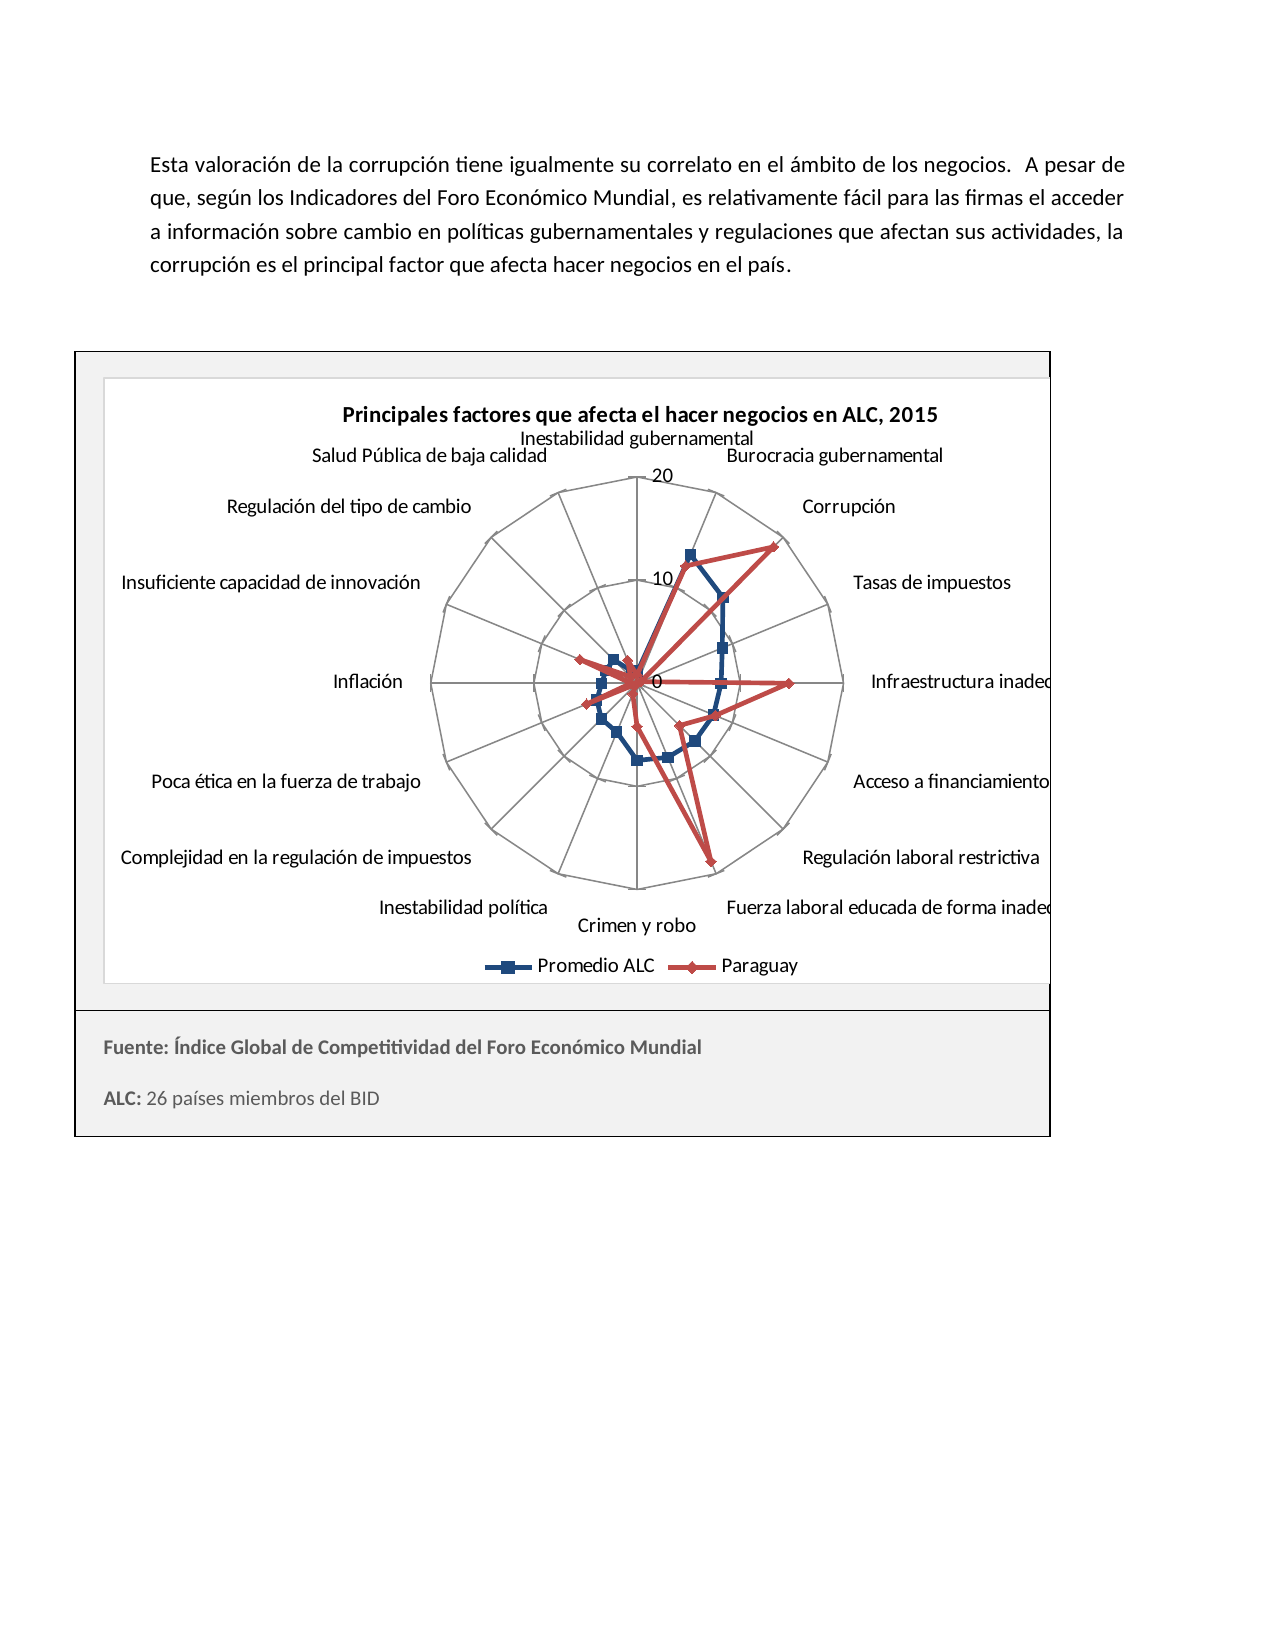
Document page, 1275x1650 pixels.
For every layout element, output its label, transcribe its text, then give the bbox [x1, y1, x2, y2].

table_header [76, 352, 1049, 1010]
table_cell Fuente: Índice Global de Competitividad del Foro Económico Mundial ALC: 26 países miembros del BID [76, 1011, 1049, 1136]
text Esta valoración de la corrupción tiene igualmente su correlato en el ámbito de los negocios. A pesar de que, según los Indicadores del Foro Económico Mundial, es relativamente fácil para las firmas el acceder a información sobre cambio en políticas gubernamentales y regulaciones que afectan sus actividades, la corrupción es el principal factor que afecta hacer negocios en el país. [150, 150, 1125, 279]
